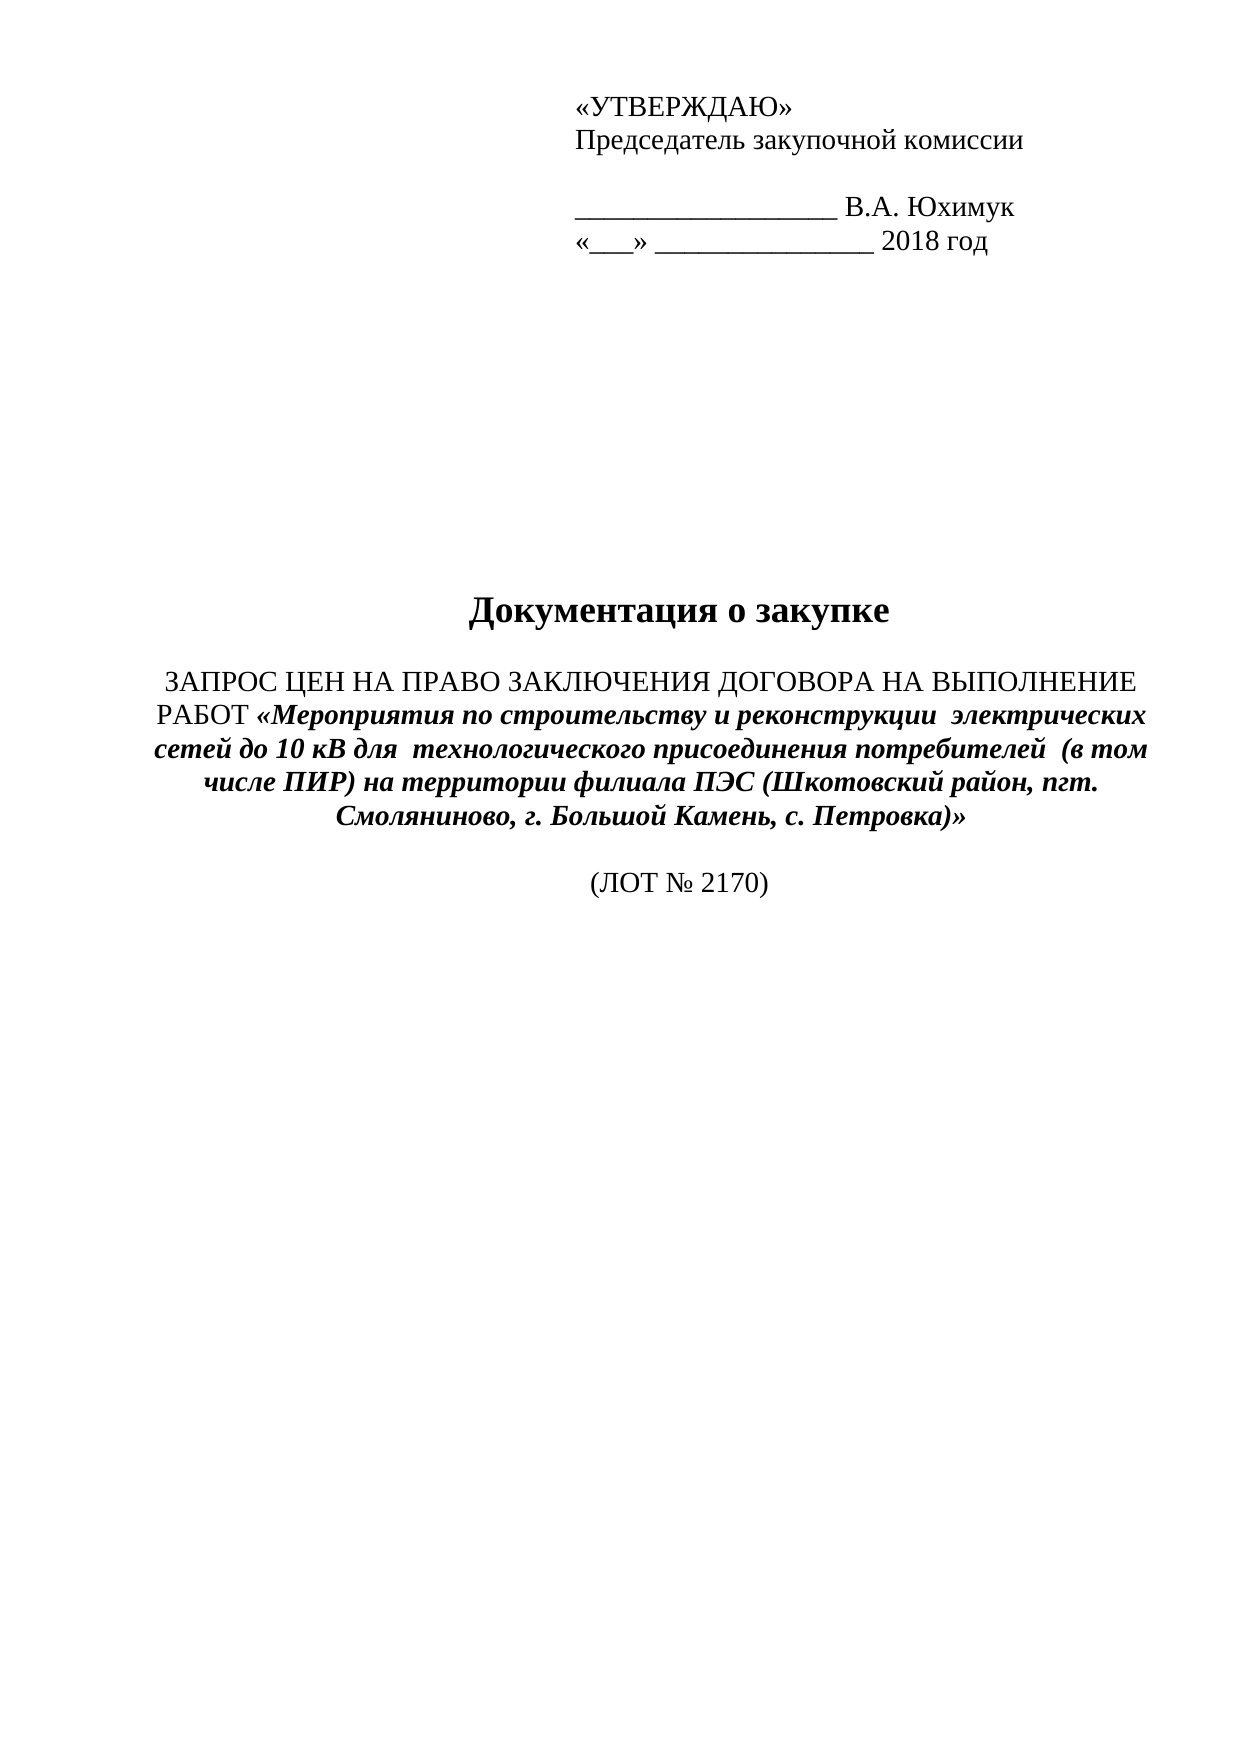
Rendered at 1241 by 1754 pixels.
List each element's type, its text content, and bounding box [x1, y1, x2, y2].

text Председатель закупочной комиссии [575, 122, 1181, 156]
text Документация о закупке [118, 587, 1181, 630]
text «УТВЕРЖДАЮ» [575, 89, 1181, 122]
text (ЛОТ № 2170) [118, 865, 1181, 898]
text __________________ В.А. Юхимук [575, 189, 1181, 223]
text ЗАПРОС ЦЕН НА ПРАВО ЗАКЛЮЧЕНИЯ ДОГОВОРА НА ВЫПОЛНЕНИЕ РАБОТ «Мероприятия по строительству и реконструкции электрических сетей до 10 кВ для технологического присоединения потребителей (в том числе ПИР) на территории филиала ПЭС (Шкотовский район, пгт. Смоляниново, г. Большой Камень, с. Петровка)» [121, 664, 1181, 831]
text «___» _______________ 2018 год [575, 223, 1181, 256]
